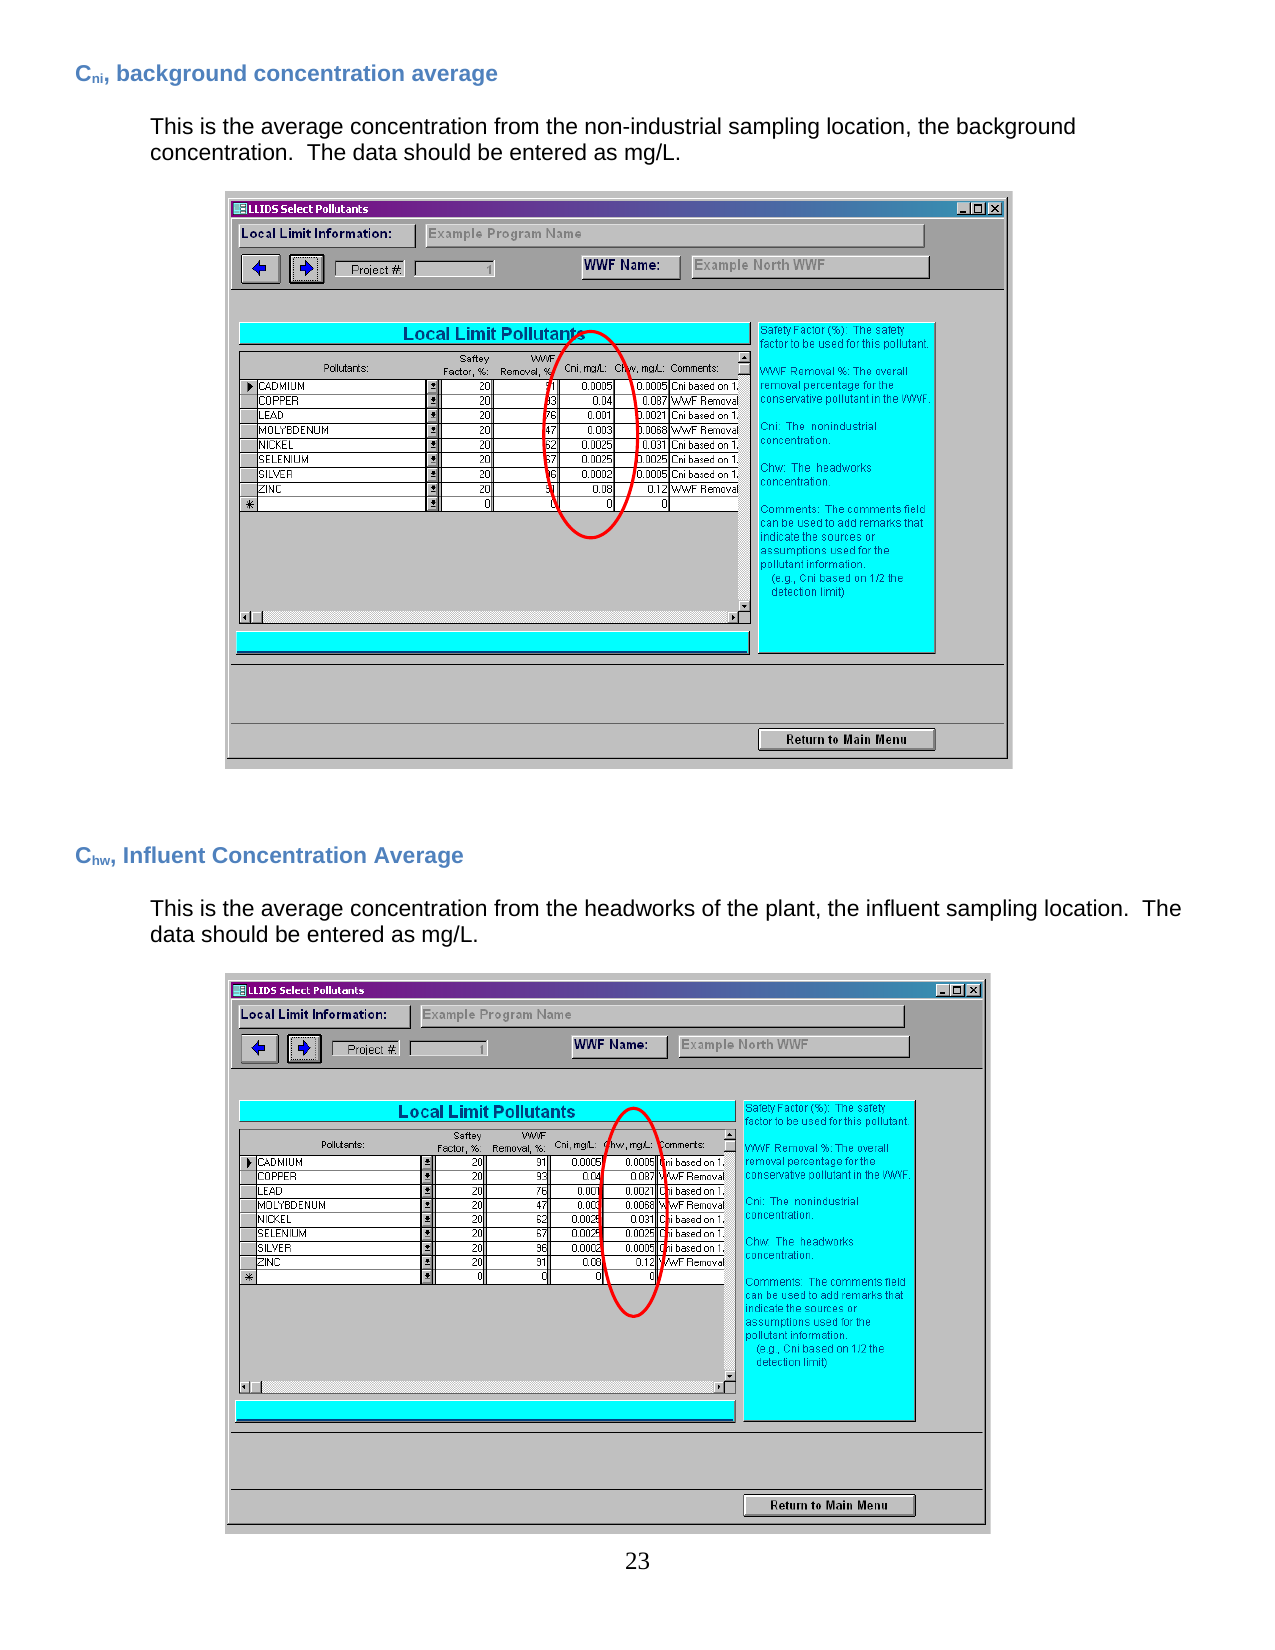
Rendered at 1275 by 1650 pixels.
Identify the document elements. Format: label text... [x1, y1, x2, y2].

subtitle Chw, Influent Concentration Average [75, 842, 1200, 868]
picture [225, 191, 1013, 769]
picture [225, 973, 991, 1534]
text This is the average concentration from the non-industrial sampling location, the background concentration. The data should be entered as mg/L. [150, 113, 1200, 165]
subtitle Cni, background concentration average [75, 60, 1200, 86]
text This is the average concentration from the headworks of the plant, the influent sampling location. The data should be entered as mg/L. [150, 894, 1200, 947]
